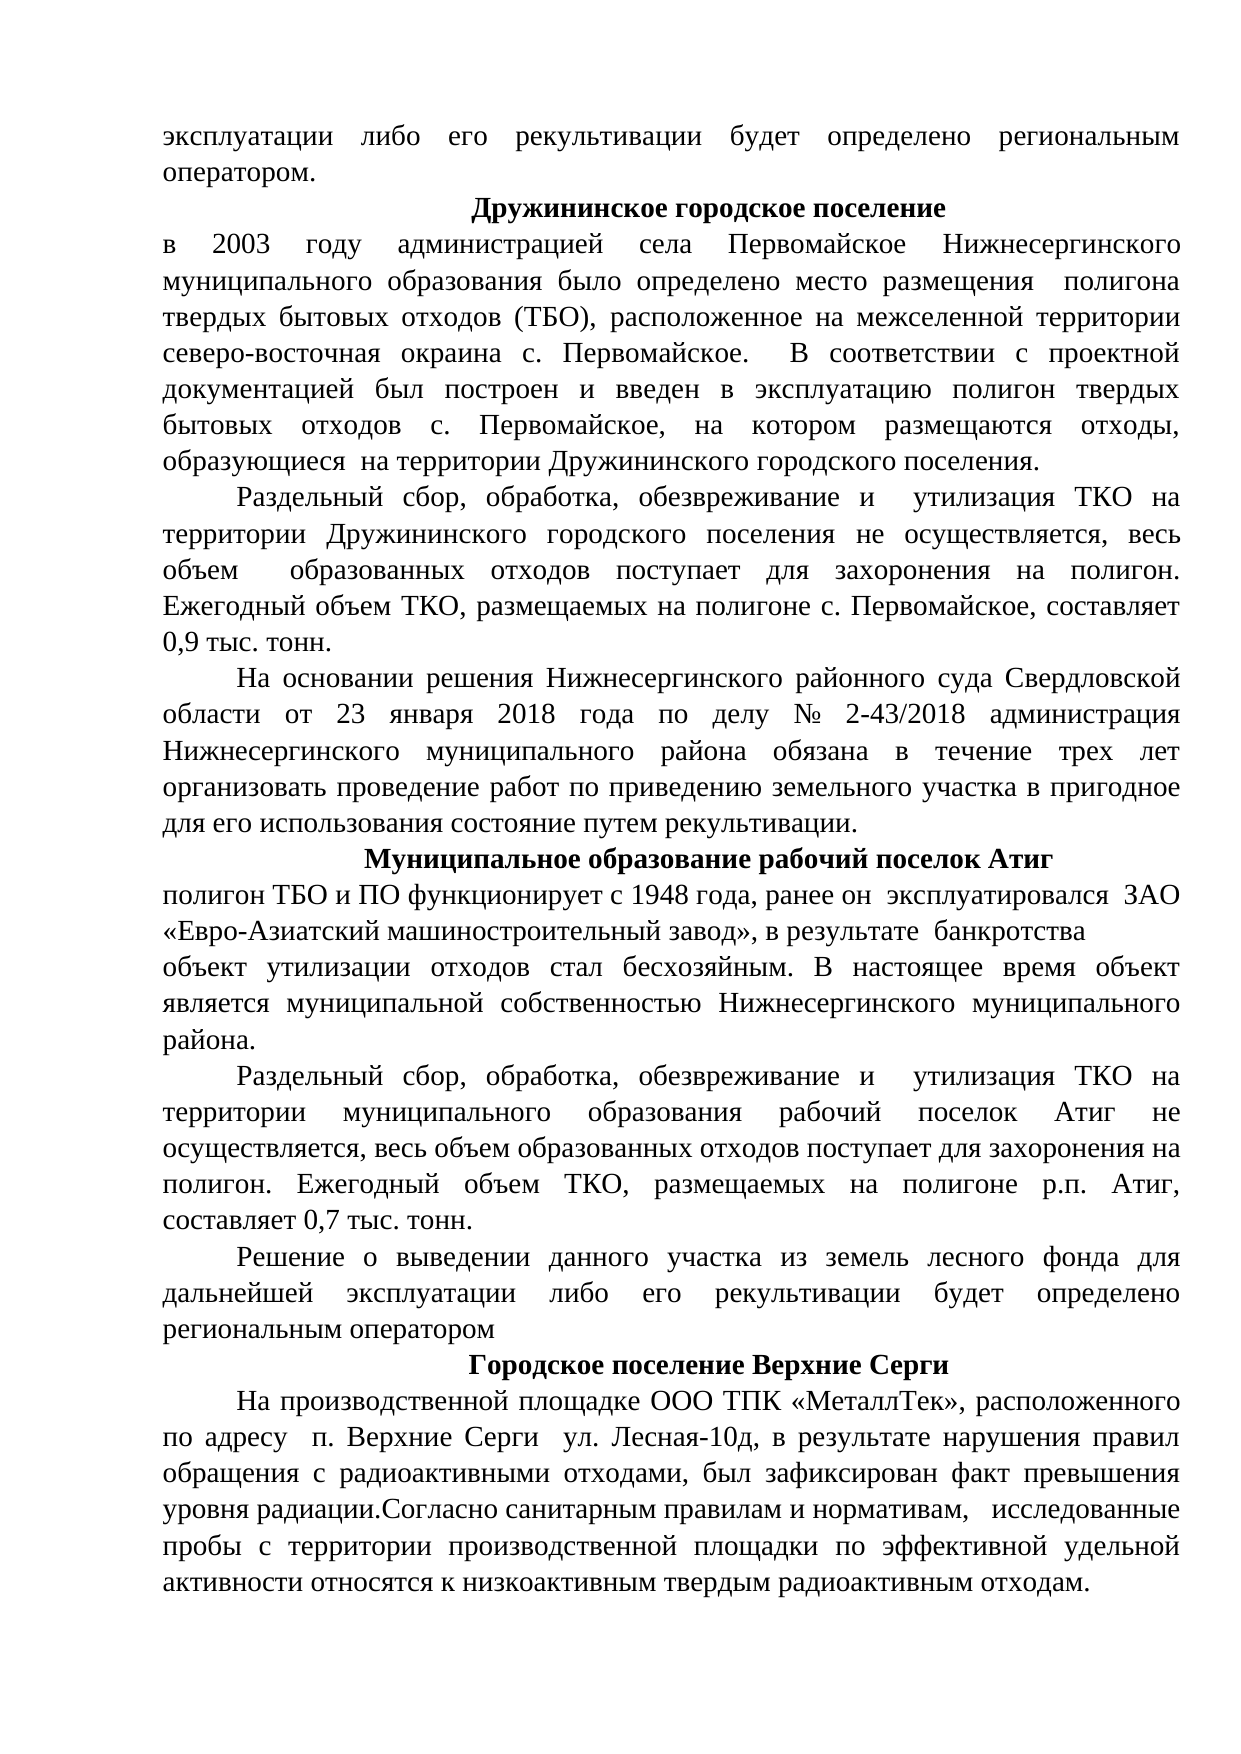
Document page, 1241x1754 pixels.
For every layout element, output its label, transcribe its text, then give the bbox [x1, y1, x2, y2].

text в 2003 году администрацией села Первомайское Нижнесергинского муниципального образования было определено место размещения полигона твердых бытовых отходов (ТБО), расположенное на межселенной территории северо-восточная окраина с. Первомайское. В соответствии с проектной документацией был построен и введен в эксплуатацию полигон твердых бытовых отходов с. Первомайское, на котором размещаются отходы, образующиеся на территории Дружининского городского поселения. [162, 227, 1181, 477]
text На производственной площадке ООО ТПК «МеталлТек», расположенного по адресу п. Верхние Серги ул. Лесная-10д, в результате нарушения правил обращения с радиоактивными отходами, был зафиксирован факт превышения уровня радиации.Согласно санитарным правилам и нормативам, исследованные пробы с территории производственной площадки по эффективной удельной активности относятся к низкоактивным твердым радиоактивным отходам. [162, 1383, 1181, 1597]
text Городское поселение Верхние Серги [162, 1347, 1181, 1381]
text Раздельный сбор, обработка, обезвреживание и утилизация ТКО на территории муниципального образования рабочий поселок Атиг не осуществляется, весь объем образованных отходов поступает для захоронения на полигон. Ежегодный объем ТКО, размещаемых на полигоне р.п. Атиг, составляет 0,7 тыс. тонн. [162, 1058, 1181, 1236]
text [162, 118, 1181, 188]
text Решение о выведении данного участка из земель лесного фонда для дальнейшей эксплуатации либо его рекультивации будет определено региональным оператором [162, 1239, 1181, 1344]
text На основании решения Нижнесергинского районного суда Свердловской области от 23 января 2018 года по делу № 2-43/2018 администрация Нижнесергинского муниципального района обязана в течение трех лет организовать проведение работ по приведению земельного участка в пригодное для его использования состояние путем рекультивации. [162, 660, 1181, 838]
text Раздельный сбор, обработка, обезвреживание и утилизация ТКО на территории Дружининского городского поселения не осуществляется, весь объем образованных отходов поступает для захоронения на полигон. Ежегодный объем ТКО, размещаемых на полигоне с. Первомайское, составляет 0,9 тыс. тонн. [162, 479, 1181, 658]
text Муниципальное образование рабочий поселок Атиг [162, 841, 1181, 874]
text полигон ТБО и ПО функционирует с 1948 года, ранее он эксплуатировался ЗАО «Евро-Азиатский машиностроительный завод», в результате банкротства [162, 877, 1181, 947]
text объект утилизации отходов стал бесхозяйным. В настоящее время объект является муниципальной собственностью Нижнесергинского муниципального района. [162, 949, 1181, 1055]
text Дружининское городское поселение [162, 190, 1181, 224]
